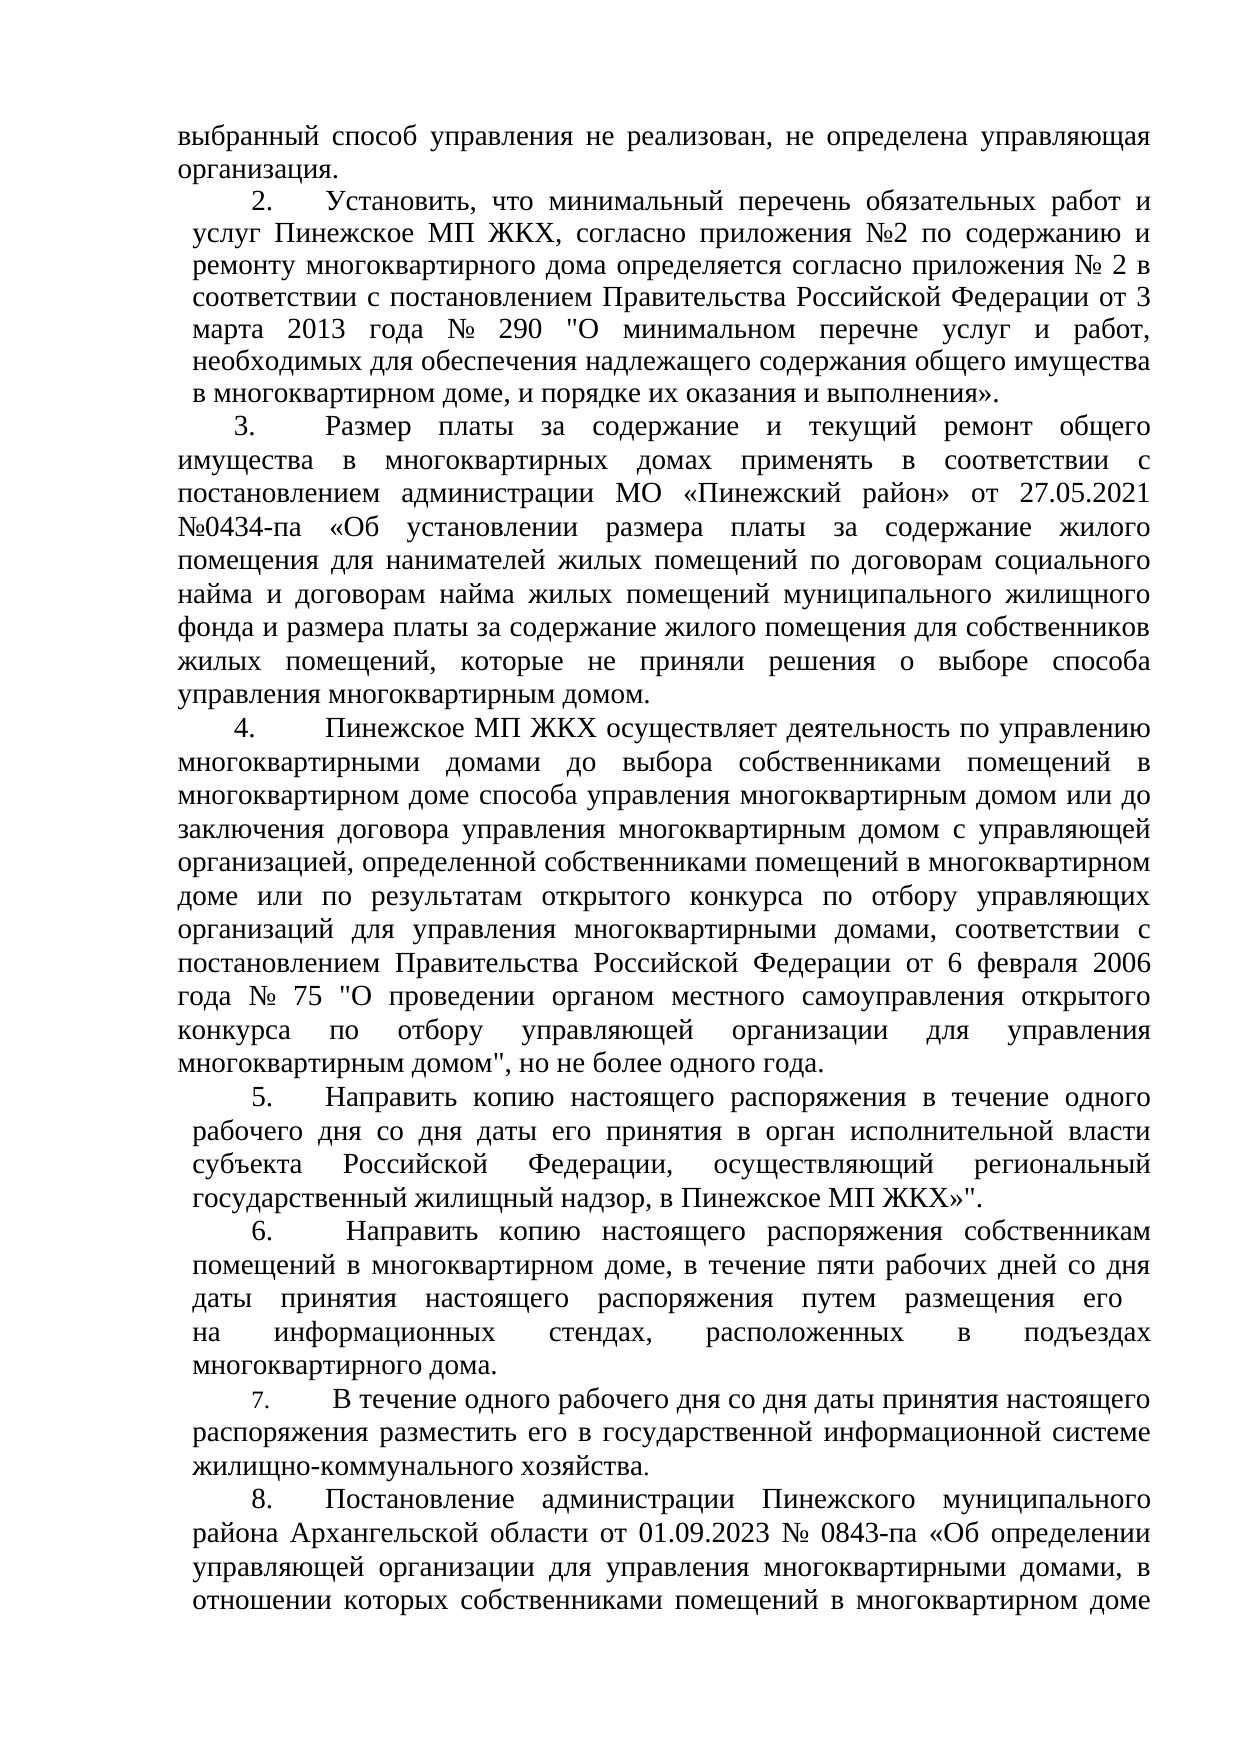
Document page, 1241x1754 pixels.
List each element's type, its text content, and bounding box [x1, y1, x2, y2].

list В течение одного рабочего дня со дня даты принятия настоящего распоряжения разместить его в государственной информационной системе жилищно-коммунального хозяйства. [192, 1381, 1152, 1482]
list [192, 1482, 1152, 1616]
list Пинежское МП ЖКХ осуществляет деятельность по управлению многоквартирными домами до выбора собственниками помещений в многоквартирном доме способа управления многоквартирным домом или до заключения договора управления многоквартирным домом с управляющей организацией, определенной собственниками помещений в многоквартирном доме или по результатам открытого конкурса по отбору управляющих организаций для управления многоквартирными домами, соответствии с постановлением Правительства Российской Федерации от 6 февраля 2006 года № 75 "О проведении органом местного самоуправления открытого конкурса по отбору управляющей организации для управления многоквартирным домом", но не более одного года. [177, 710, 1152, 1079]
list Направить копию настоящего распоряжения собственникам помещений в многоквартирном доме, в течение пяти рабочих дней со дня даты принятия настоящего распоряжения путем размещения его на информационных стендах, расположенных в подъездах многоквартирного дома. [192, 1213, 1152, 1381]
list Направить копию настоящего распоряжения в течение одного рабочего дня со дня даты его принятия в орган исполнительной власти субъекта Российской Федерации, осуществляющий региональный государственный жилищный надзор, в Пинежское МП ЖКХ»". [192, 1079, 1152, 1213]
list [177, 118, 1152, 185]
list Установить, что минимальный перечень обязательных работ и услуг Пинежское МП ЖКХ, согласно приложения №2 по содержанию и ремонту многоквартирного дома определяется согласно приложения № 2 в соответствии с постановлением Правительства Российской Федерации от 3 марта 2013 года № 290 "О минимальном перечне услуг и работ, необходимых для обеспечения надлежащего содержания общего имущества в многоквартирном доме, и порядке их оказания и выполнения». [192, 185, 1152, 408]
list Размер платы за содержание и текущий ремонт общего имущества в многоквартирных домах применять в соответствии с постановлением администрации МО «Пинежский район» от 27.05.2021 №0434-па «Об установлении размера платы за содержание жилого помещения для нанимателей жилых помещений по договорам социального найма и договорам найма жилых помещений муниципального жилищного фонда и размера платы за содержание жилого помещения для собственников жилых помещений, которые не приняли решения о выборе способа управления многоквартирным домом. [177, 408, 1152, 710]
